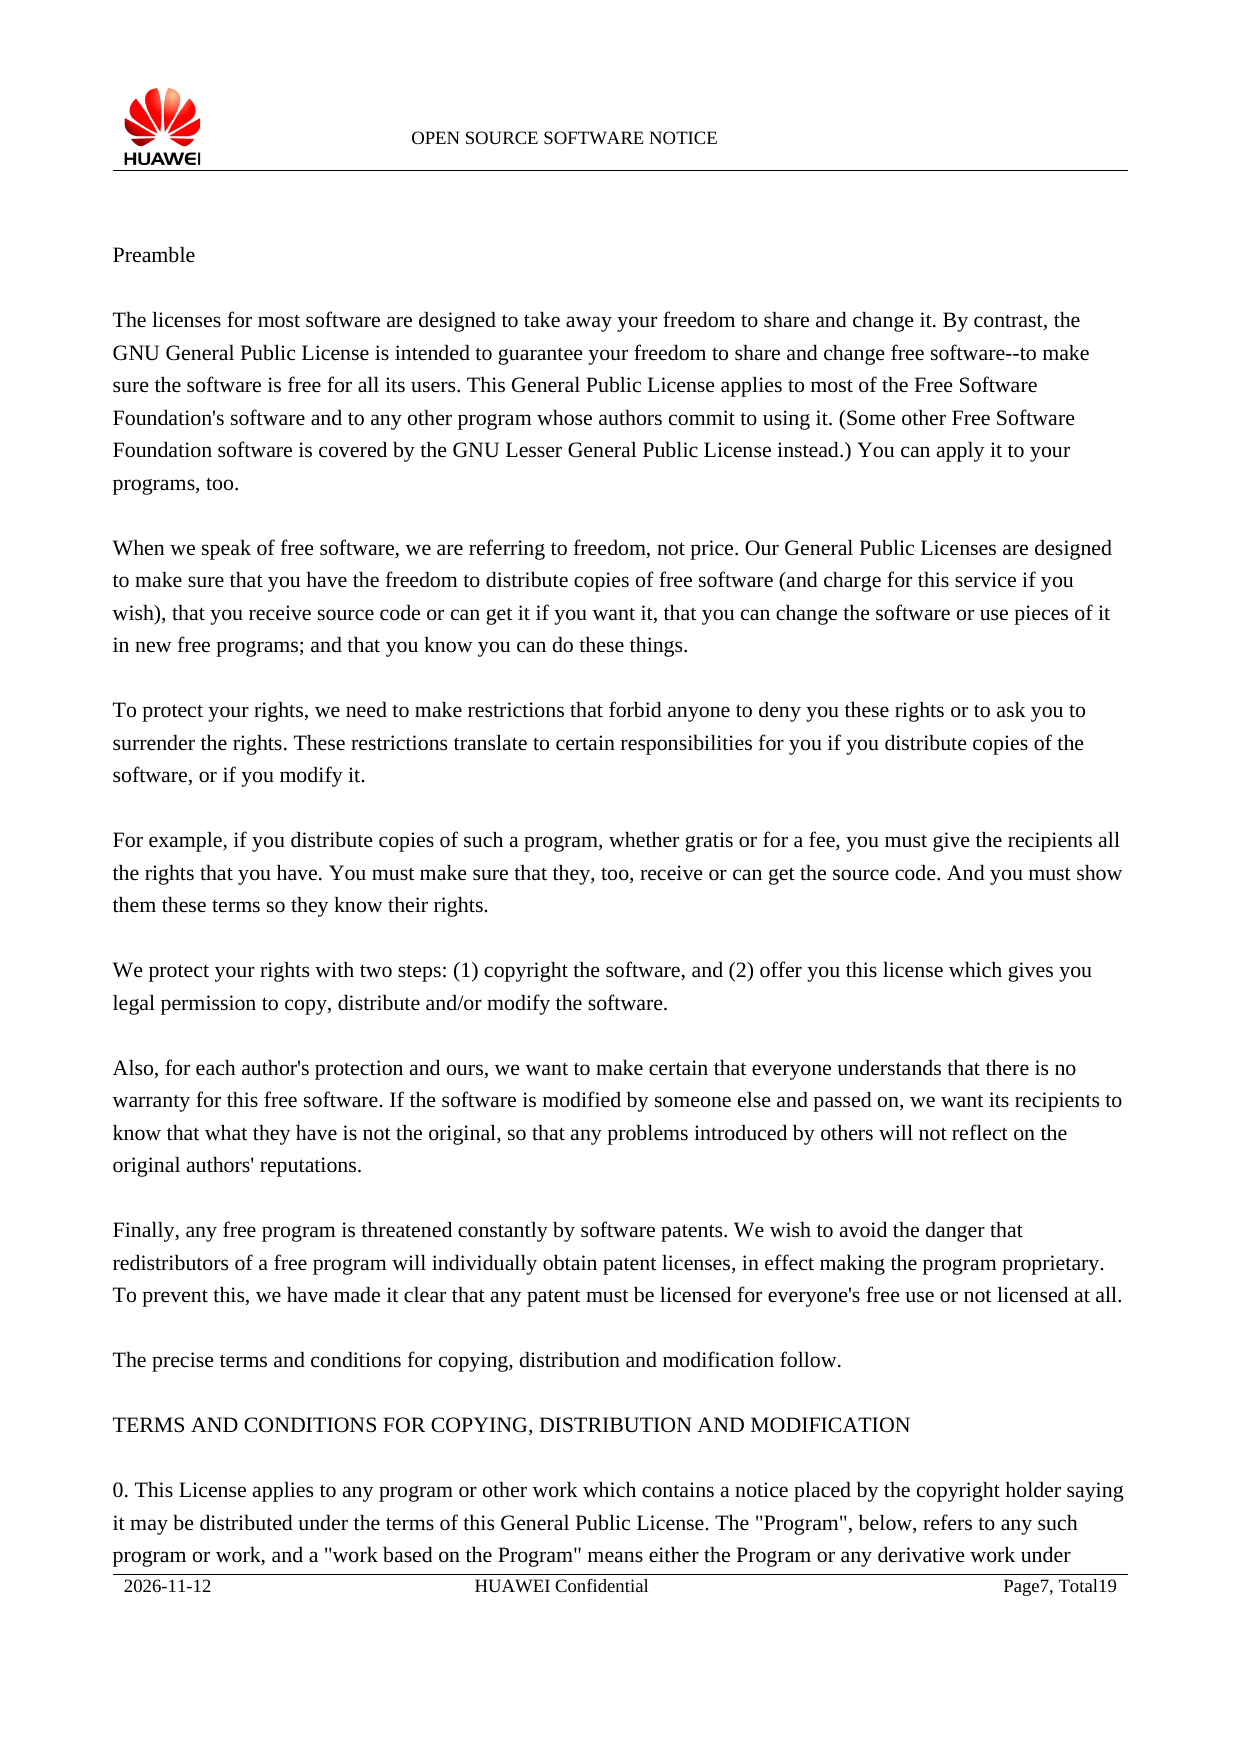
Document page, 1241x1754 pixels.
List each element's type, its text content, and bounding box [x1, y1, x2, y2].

picture [124, 88, 201, 165]
